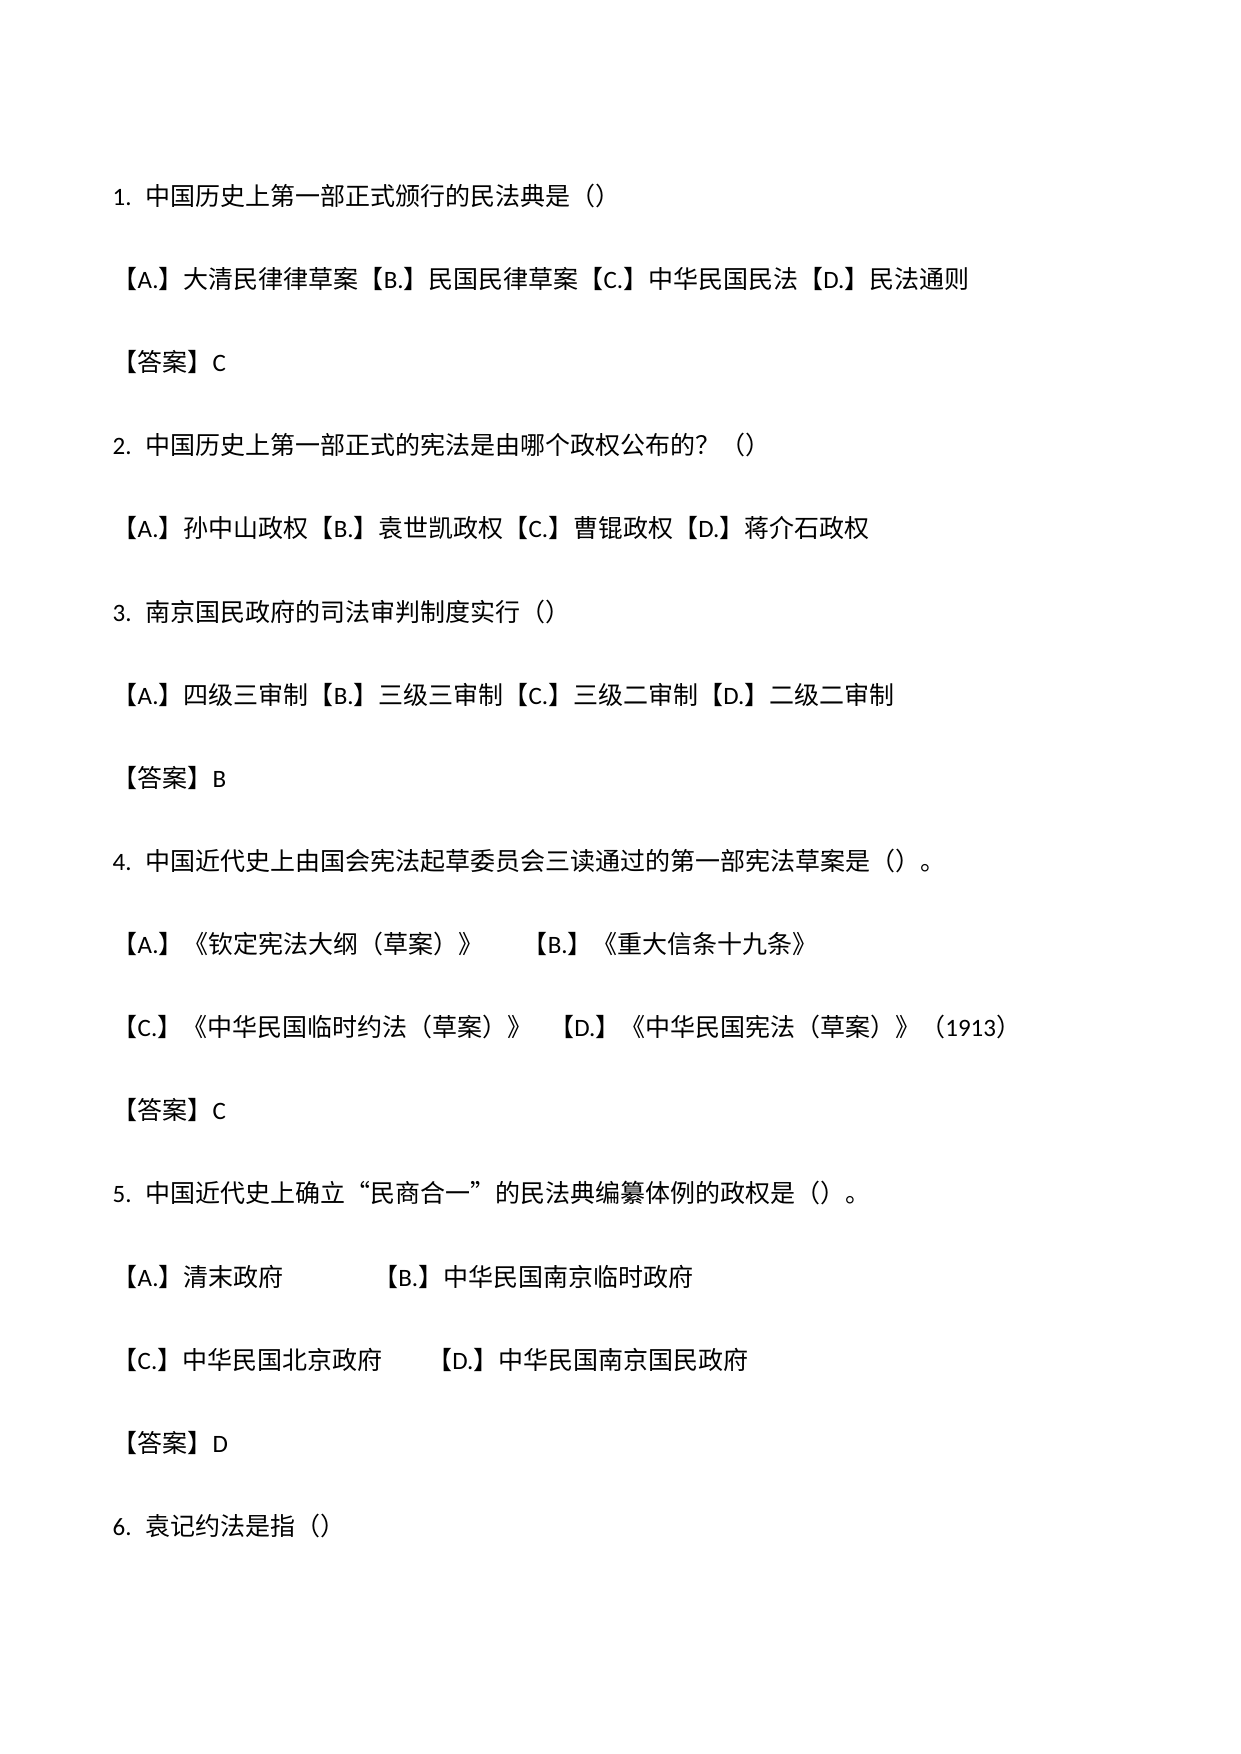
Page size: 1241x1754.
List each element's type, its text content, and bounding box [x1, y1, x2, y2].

list 【答案】D [112, 1409, 1128, 1474]
list 中国近代史上确立“民商合一”的民法典编纂体例的政权是（）。 [112, 1159, 1128, 1224]
list 袁记约法是指（） [112, 1492, 1128, 1557]
list 【答案】C [112, 1076, 1128, 1141]
list 【A.】清末政府 【B.】中华民国南京临时政府 [112, 1243, 1128, 1308]
list 中国近代史上由国会宪法起草委员会三读通过的第一部宪法草案是（）。 [112, 827, 1128, 892]
list 【A.】《钦定宪法大纲（草案）》 【B.】《重大信条十九条》 [112, 910, 1128, 975]
list 【A.】大清民律律草案【B.】民国民律草案【C.】中华民国民法【D.】民法通则 [112, 245, 1128, 310]
list 南京国民政府的司法审判制度实行（） [112, 578, 1128, 643]
list 【A.】孙中山政权【B.】袁世凯政权【C.】曹锟政权【D.】蒋介石政权 [112, 494, 1128, 559]
list 【A.】四级三审制【B.】三级三审制【C.】三级二审制【D.】二级二审制 [112, 661, 1128, 726]
list 中国历史上第一部正式颁行的民法典是（） [112, 162, 1128, 227]
list 中国历史上第一部正式的宪法是由哪个政权公布的？（） [112, 411, 1128, 476]
list 【C.】中华民国北京政府 【D.】中华民国南京国民政府 [112, 1326, 1128, 1391]
list 【C.】《中华民国临时约法（草案）》 【D.】《中华民国宪法（草案）》（1913） [112, 993, 1128, 1058]
list 【答案】C [112, 328, 1128, 393]
list 【答案】B [112, 744, 1128, 809]
